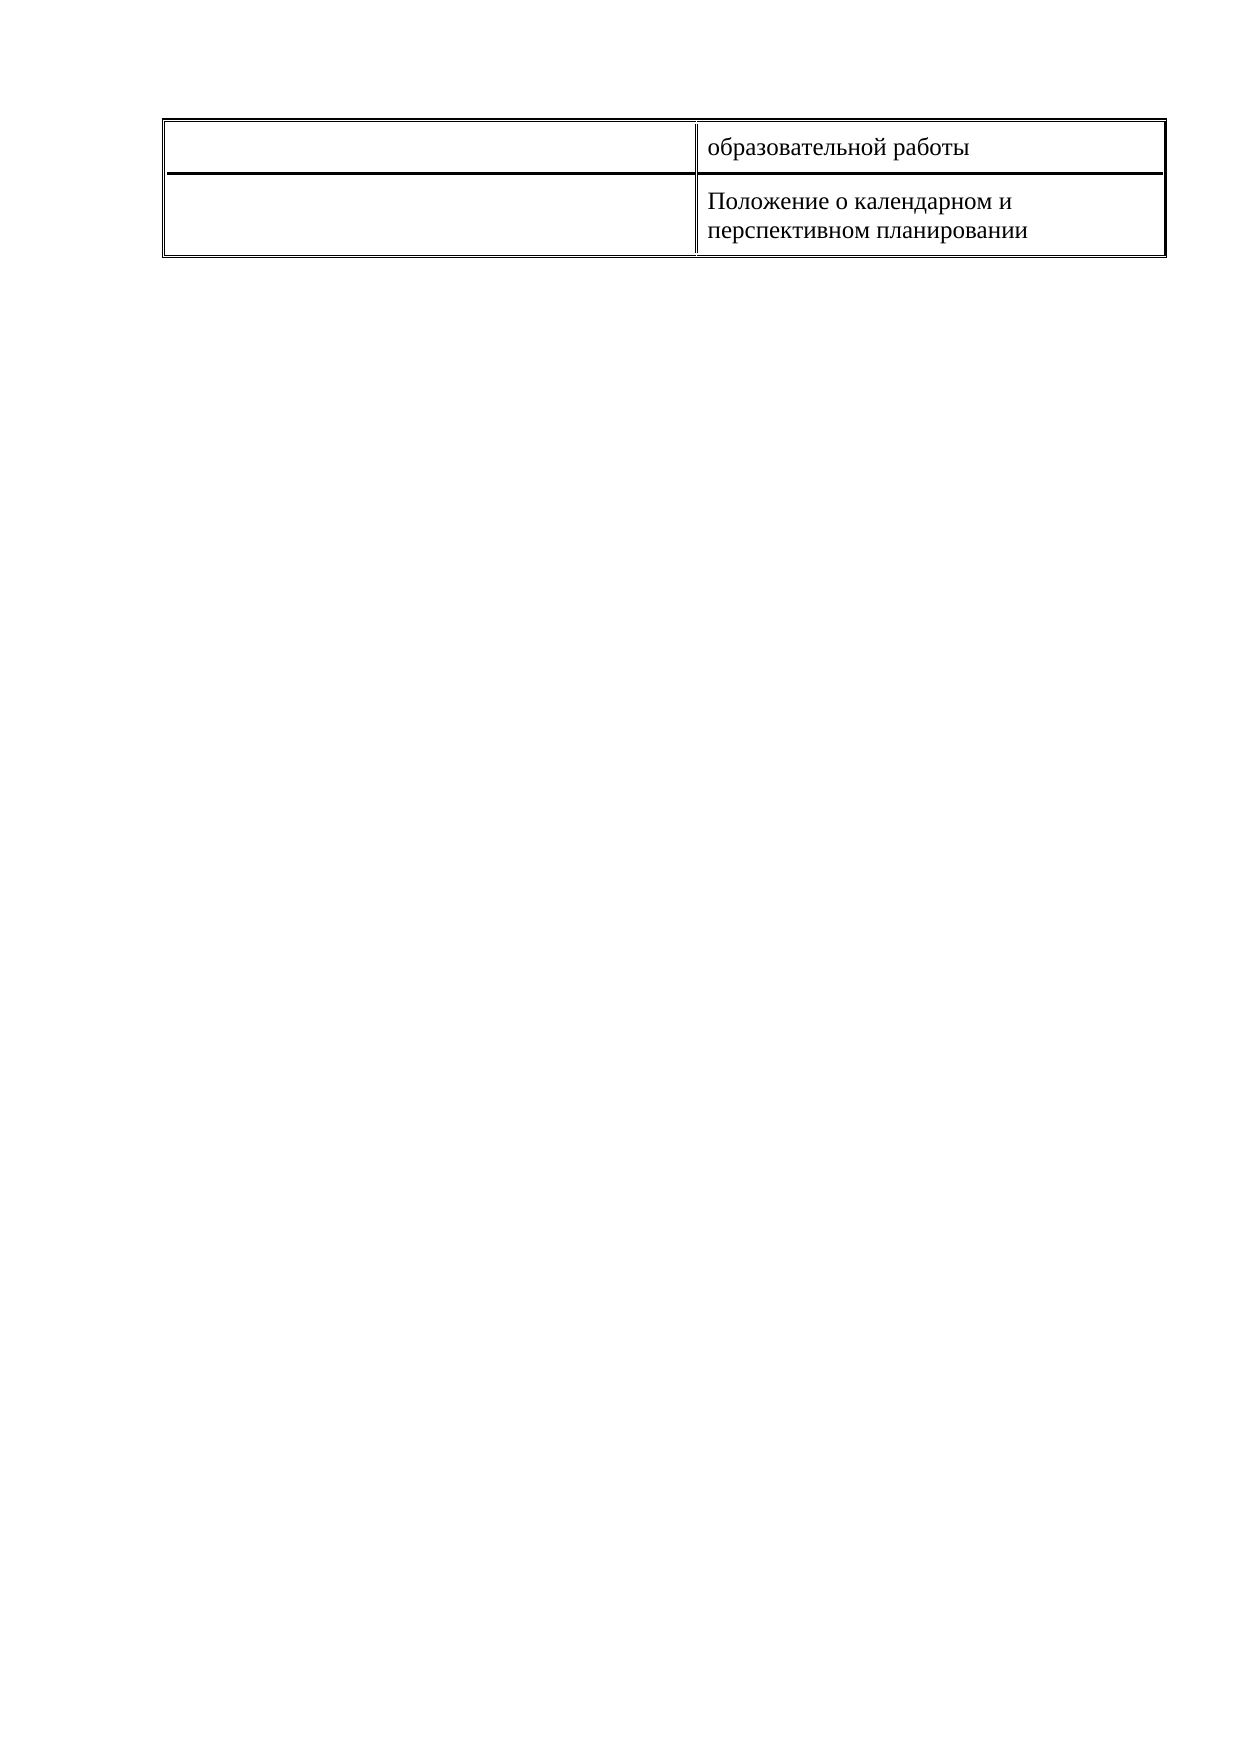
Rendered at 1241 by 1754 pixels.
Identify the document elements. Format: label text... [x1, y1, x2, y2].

table_cell [165, 122, 696, 172]
table_cell [165, 172, 696, 254]
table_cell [696, 122, 1164, 172]
table_cell Положение о календарном и перспективном планировании [696, 172, 1164, 254]
